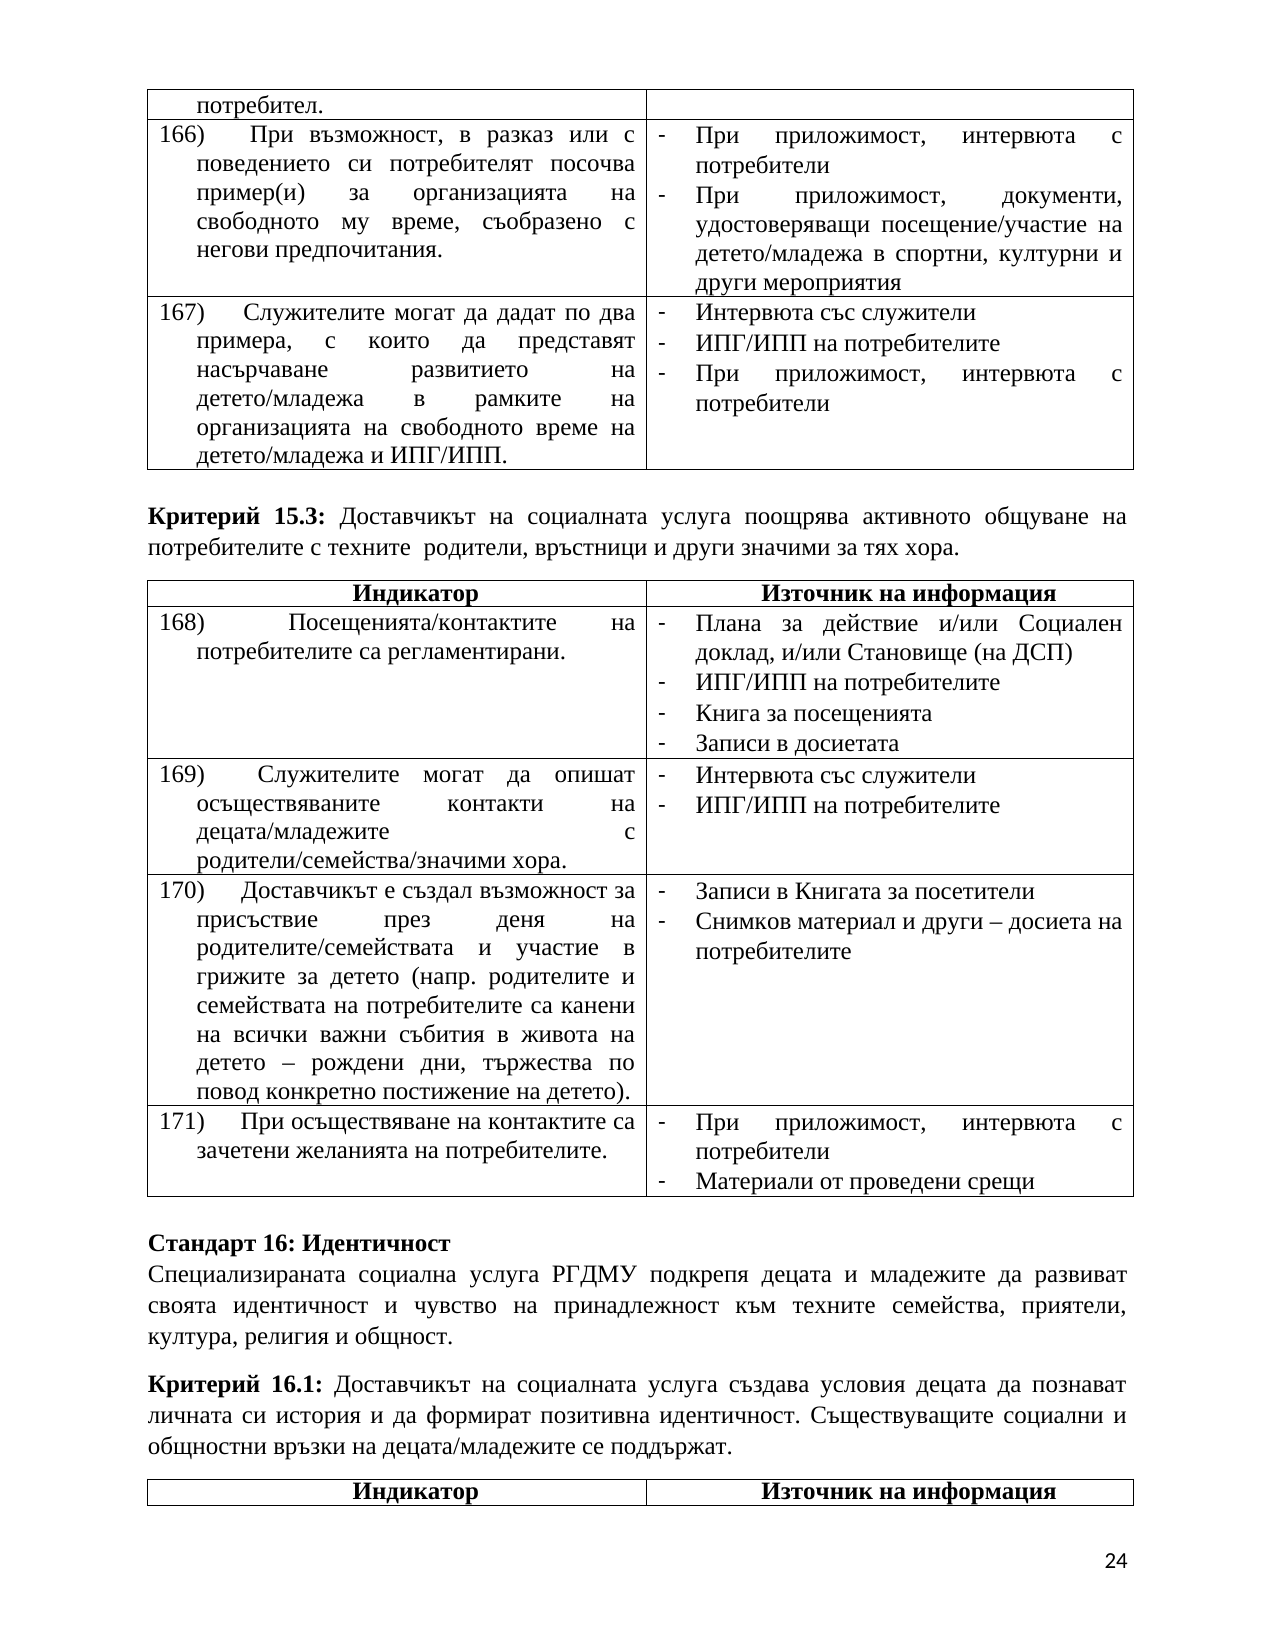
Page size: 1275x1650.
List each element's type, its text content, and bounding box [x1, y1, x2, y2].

text Критерий 16.1: Доставчикът на социалната услуга създава условия децата да познават личната си история и да формират позитивна идентичност. Съществуващите социални и общностни връзки на децата/младежите се поддържат. [148, 1369, 1127, 1459]
table_cell При осъществяване на контактите са зачетени желанията на потребителите. [148, 1106, 646, 1196]
text Специализираната социална услуга РГДМУ подкрепя децата и младежите да развиват своята идентичност и чувство на принадлежност към техните семейства, приятели, култура, религия и общност. [148, 1259, 1127, 1350]
text Стандарт 16: Идентичност [148, 1228, 1127, 1257]
table_header Индикатор [148, 581, 646, 606]
table_cell Плана за действие и/или Социален доклад, и/или Становище (на ДСП) ИПГ/ИПП на потребителите Книга за посещенията Записи в досиетата [647, 607, 1133, 758]
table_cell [148, 90, 646, 118]
table_cell При приложимост, интервюта с потребители При приложимост, документи, удостоверяващи посещение/участие на детето/младежа в спортни, културни и други мероприятия [647, 120, 1133, 296]
table_header Източник на информация [647, 1480, 1133, 1504]
table_cell Служителите могат да дадат по два примера, с които да представят насърчаване развитието на детето/младежа в рамките на организацията на свободното време на детето/младежа и ИПГ/ИПП. [148, 297, 646, 469]
table_cell Интервюта със служители ИПГ/ИПП на потребителите [647, 759, 1133, 874]
table_cell Доставчикът е създал възможност за присъствие през деня на родителите/семействата и участие в грижите за детето (напр. родителите и семействата на потребителите са канени на всички важни събития в живота на детето – рождени дни, тържества по повод конкретно постижение на детето). [148, 875, 646, 1105]
table_cell Служителите могат да опишат осъществяваните контакти на децата/младежите с родители/семейства/значими хора. [148, 759, 646, 874]
text Критерий 15.3: Доставчикът на социалната услуга поощрява активното общуване на потребителите с техните родители, връстници и други значими за тях хора. [148, 501, 1127, 561]
table_cell Записи в Книгата за посетители Снимков материал и други – досиета на потребителите [647, 875, 1133, 1105]
table_cell Посещенията/контактите на потребителите са регламентирани. [148, 607, 646, 758]
table_header Източник на информация [647, 581, 1133, 606]
table_header Индикатор [148, 1480, 646, 1504]
table_cell При възможност, в разказ или с поведението си потребителят посочва пример(и) за организацията на свободното му време, съобразено с негови предпочитания. [148, 120, 646, 296]
table_cell При приложимост, интервюта с потребители Материали от проведени срещи [647, 1106, 1133, 1196]
table_cell Интервюта със служители ИПГ/ИПП на потребителите При приложимост, интервюта с потребители [647, 297, 1133, 469]
